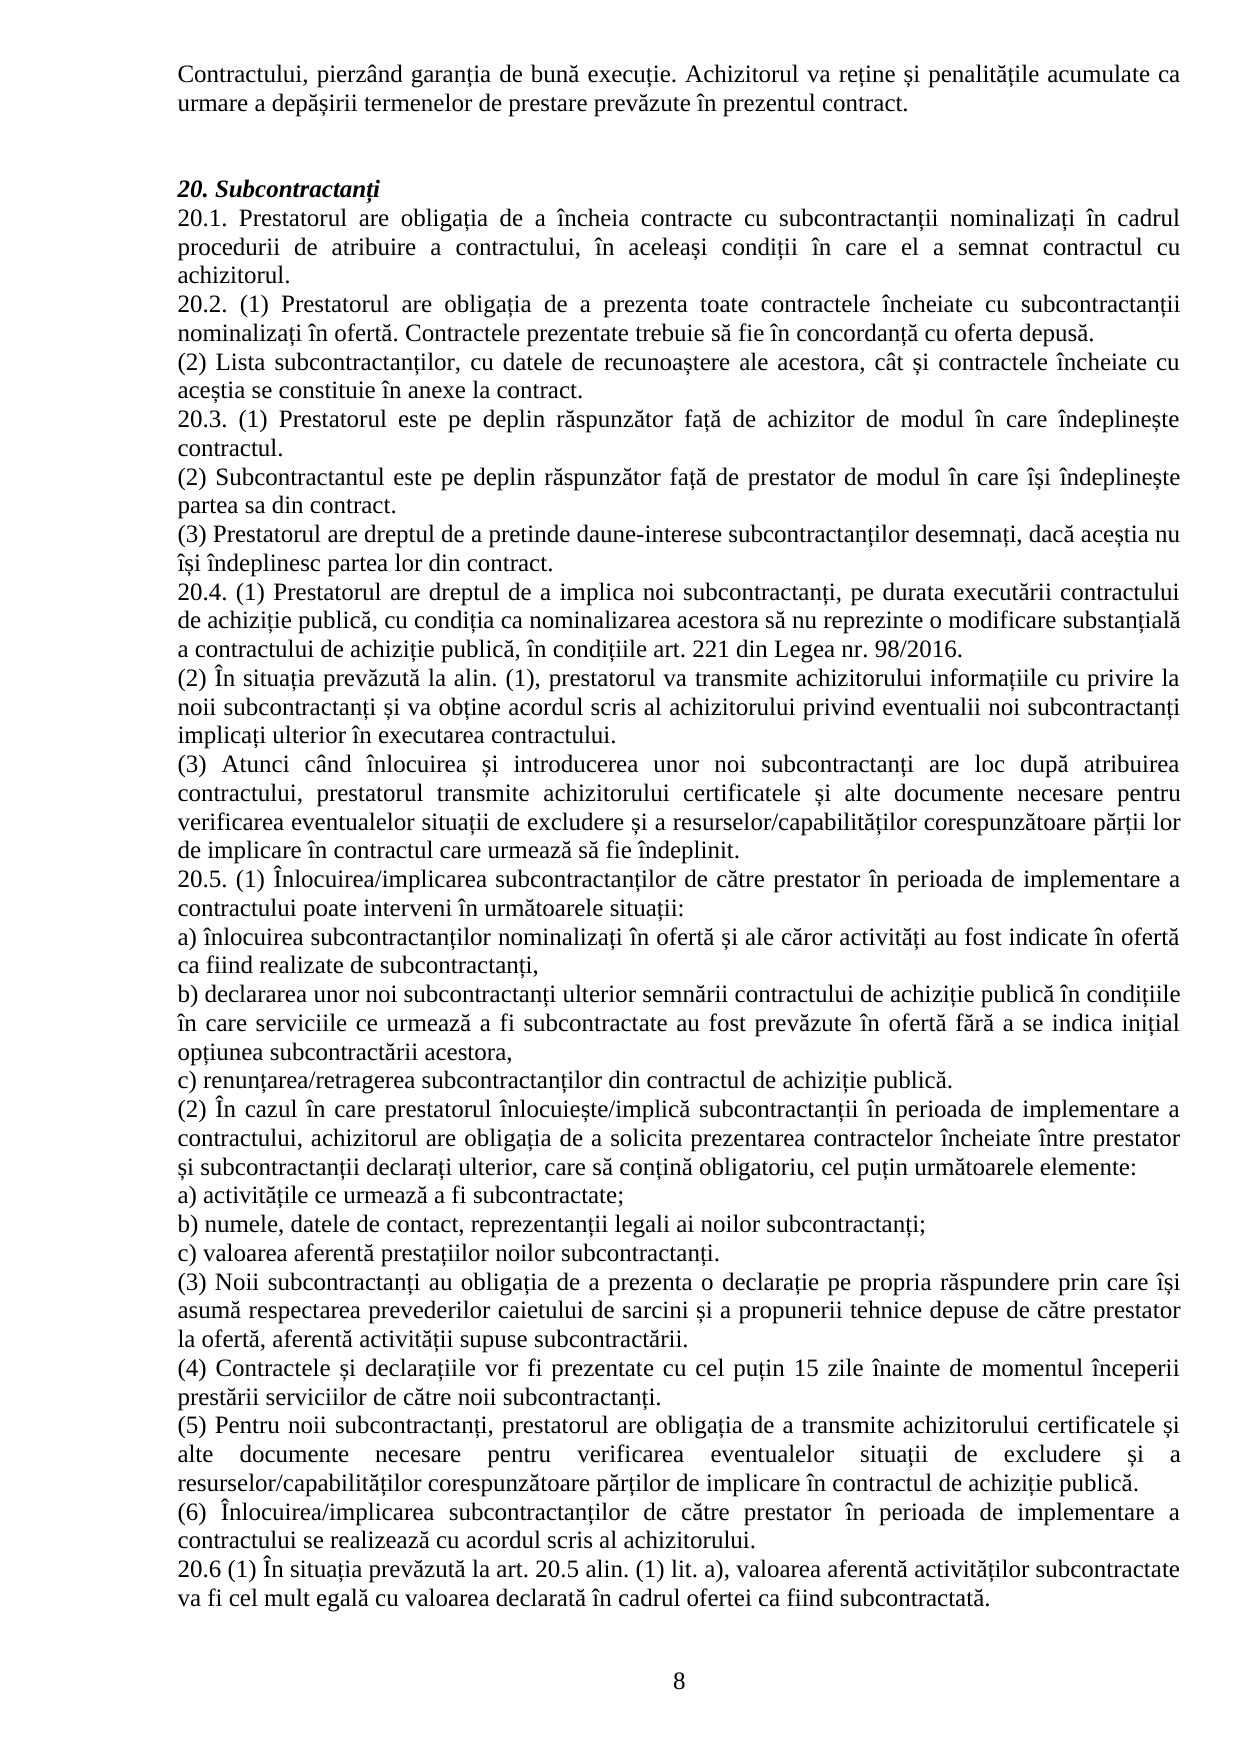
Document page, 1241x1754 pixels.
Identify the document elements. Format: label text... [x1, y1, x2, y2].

text 20.2. (1) Prestatorul are obligația de a prezenta toate contractele încheiate cu subcontractanții nominalizați în ofertă. Contractele prezentate trebuie să fie în concordanță cu oferta depusă. [177, 289, 1181, 347]
text c) valoarea aferentă prestațiilor noilor subcontractanți. [177, 1238, 1181, 1267]
text (2) În situația prevăzută la alin. (1), prestatorul va transmite achizitorului informațiile cu privire la noii subcontractanți și va obține acordul scris al achizitorului privind eventualii noi subcontractanți implicați ulterior în executarea contractului. [177, 663, 1181, 749]
text c) renunțarea/retragerea subcontractanților din contractul de achiziție publică. [177, 1065, 1181, 1094]
text 20.6 (1) În situația prevăzută la art. 20.5 alin. (1) lit. a), valoarea aferentă activităților subcontractate va fi cel mult egală cu valoarea declarată în cadrul ofertei ca fiind subcontractată. [177, 1554, 1181, 1612]
text (4) Contractele și declarațiile vor fi prezentate cu cel puțin 15 zile înainte de momentul începerii prestării serviciilor de către noii subcontractanți. [177, 1353, 1181, 1410]
text (2) Lista subcontractanților, cu datele de recunoaștere ale acestora, cât și contractele încheiate cu aceștia se constituie în anexe la contract. [177, 347, 1181, 404]
text (3) Prestatorul are dreptul de a pretinde daune-interese subcontractanților desemnați, dacă aceștia nu își îndeplinesc partea lor din contract. [177, 519, 1181, 577]
text b) declararea unor noi subcontractanți ulterior semnării contractului de achiziție publică în condițiile în care serviciile ce urmează a fi subcontractate au fost prevăzute în ofertă fără a se indica inițial opțiunea subcontractării acestora, [177, 979, 1181, 1065]
text 20.1. Prestatorul are obligația de a încheia contracte cu subcontractanții nominalizați în cadrul procedurii de atribuire a contractului, în aceleași condiții în care el a semnat contractul cu achizitorul. [177, 203, 1181, 289]
text a) înlocuirea subcontractanților nominalizați în ofertă și ale căror activități au fost indicate în ofertă ca fiind realizate de subcontractanți, [177, 922, 1181, 979]
text b) numele, datele de contact, reprezentanții legali ai noilor subcontractanți; [177, 1209, 1181, 1238]
text (2) În cazul în care prestatorul înlocuiește/implică subcontractanții în perioada de implementare a contractului, achizitorul are obligația de a solicita prezentarea contractelor încheiate între prestator și subcontractanții declarați ulterior, care să conțină obligatoriu, cel puțin următoarele elemente: [177, 1094, 1181, 1180]
text 20.4. (1) Prestatorul are dreptul de a implica noi subcontractanți, pe durata executării contractului de achiziție publică, cu condiția ca nominalizarea acestora să nu reprezinte o modificare substanțială a contractului de achiziție publică, în condițiile art. 221 din Legea nr. 98/2016. [177, 577, 1181, 663]
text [177, 59, 1181, 117]
text (3) Noii subcontractanți au obligația de a prezenta o declarație pe propria răspundere prin care își asumă respectarea prevederilor caietului de sarcini și a propunerii tehnice depuse de către prestator la ofertă, aferentă activității supuse subcontractării. [177, 1267, 1181, 1353]
text 20.3. (1) Prestatorul este pe deplin răspunzător față de achizitor de modul în care îndeplinește contractul. [177, 404, 1181, 462]
text (6) Înlocuirea/implicarea subcontractanților de către prestator în perioada de implementare a contractului se realizează cu acordul scris al achizitorului. [177, 1497, 1181, 1554]
text 20.5. (1) Înlocuirea/implicarea subcontractanților de către prestator în perioada de implementare a contractului poate interveni în următoarele situații: [177, 864, 1181, 922]
text (5) Pentru noii subcontractanți, prestatorul are obligația de a transmite achizitorului certificatele și alte documente necesare pentru verificarea eventualelor situații de excludere și a resurselor/capabilităților corespunzătoare părților de implicare în contractul de achiziție publică. [177, 1410, 1181, 1497]
text a) activitățile ce urmează a fi subcontractate; [177, 1180, 1181, 1209]
text (2) Subcontractantul este pe deplin răspunzător față de prestator de modul în care își îndeplinește partea sa din contract. [177, 462, 1181, 519]
text (3) Atunci când înlocuirea și introducerea unor noi subcontractanți are loc după atribuirea contractului, prestatorul transmite achizitorului certificatele și alte documente necesare pentru verificarea eventualelor situații de excludere și a resurselor/capabilităților corespunzătoare părții lor de implicare în contractul care urmează să fie îndeplinit. [177, 749, 1181, 864]
text 20. Subcontractanți [177, 174, 1181, 203]
